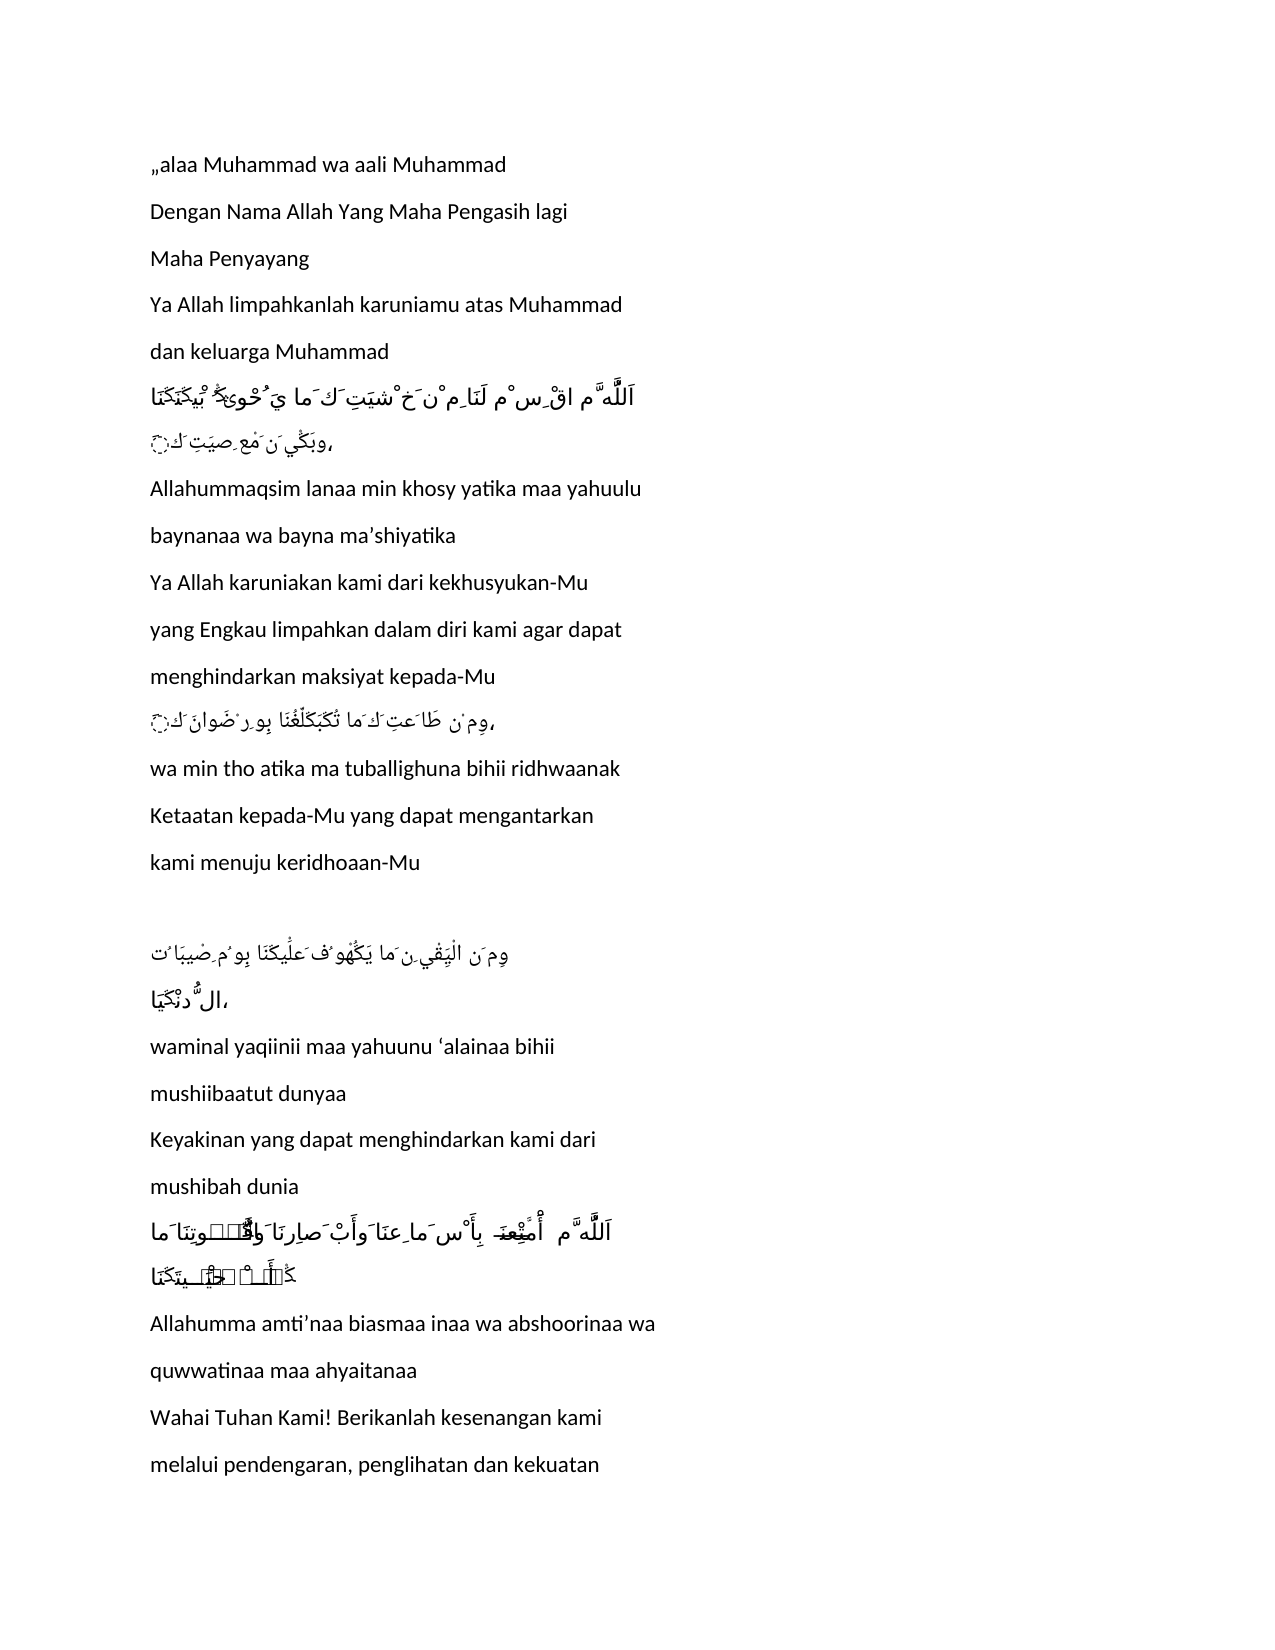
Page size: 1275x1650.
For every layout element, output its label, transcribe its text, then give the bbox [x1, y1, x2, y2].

text Maha Penyayang [150, 244, 1125, 272]
text Allahumma amti’naa biasmaa inaa wa abshoorinaa wa [150, 1309, 1125, 1337]
text وِم َن الْيَِقْي ِن َما يَػُهْو ُف َعلَْيػنَا بِِو ُم ِصْيبَا ُت [150, 942, 1125, 968]
text dan keluarga Muhammad [150, 337, 1125, 366]
text Keyakinan yang dapat menghindarkan kami dari [150, 1126, 1125, 1153]
text Ya Allah limpahkanlah karuniamu atas Muhammad [150, 291, 1125, 319]
text kami menuju keridhoaan-Mu [150, 848, 1125, 876]
text mushibah dunia [150, 1172, 1125, 1200]
text اَللَُّه َّم أَْمتِْعنَا بِأَ ْس َما ِعنَا َوأَبْ َصاِرنَا َوقُػَّوتِنَا َما [197, 1219, 1125, 1246]
text melalui pendengaran, penglihatan dan kekuatan [150, 1450, 1125, 1478]
text yang Engkau limpahkan dalam diri kami agar dapat [150, 615, 1125, 643]
text mushiibaatut dunyaa [150, 1079, 1125, 1107]
text wa min tho atika ma tuballighuna bihii ridhwaanak [150, 754, 1125, 782]
text َوِم ْن طَا َعتِ َك َما تُػبَػلّْغُنَا بِِو ِر ْضَوانَ َك، [150, 709, 1125, 735]
text Ketaatan kepada-Mu yang dapat mengantarkan [150, 801, 1125, 829]
text menghindarkan maksiyat kepada-Mu [150, 662, 1125, 690]
text quwwatinaa maa ahyaitanaa [150, 1356, 1125, 1384]
text َوبَػْي َن َمْع ِصيَتِ َك، [150, 429, 1125, 456]
text waminal yaqiinii maa yahuunu ‘alainaa bihii [150, 1032, 1125, 1060]
text Ya Allah karuniakan kami dari kekhusyukan-Mu [150, 568, 1125, 596]
text اَللَُّه َّم اقْ ِس ْم لَنَا ِم ْن َخ ْشيَتِ َك َما يَ ُحْوُؿ بَػْيػنَػنَا [150, 384, 1125, 411]
text ال ُّدنْػيَا، [150, 987, 1125, 1013]
text Dengan Nama Allah Yang Maha Pengasih lagi [150, 197, 1125, 225]
text Wahai Tuhan Kami! Berikanlah kesenangan kami [150, 1403, 1125, 1431]
text „alaa Muhammad wa aali Muhammad [150, 150, 1125, 178]
text baynanaa wa bayna ma’shiyatika [150, 521, 1125, 549]
text Allahummaqsim lanaa min khosy yatika maa yahuulu [150, 474, 1125, 503]
text أَ ْحيَػْيتَػنَا [150, 1264, 1125, 1291]
